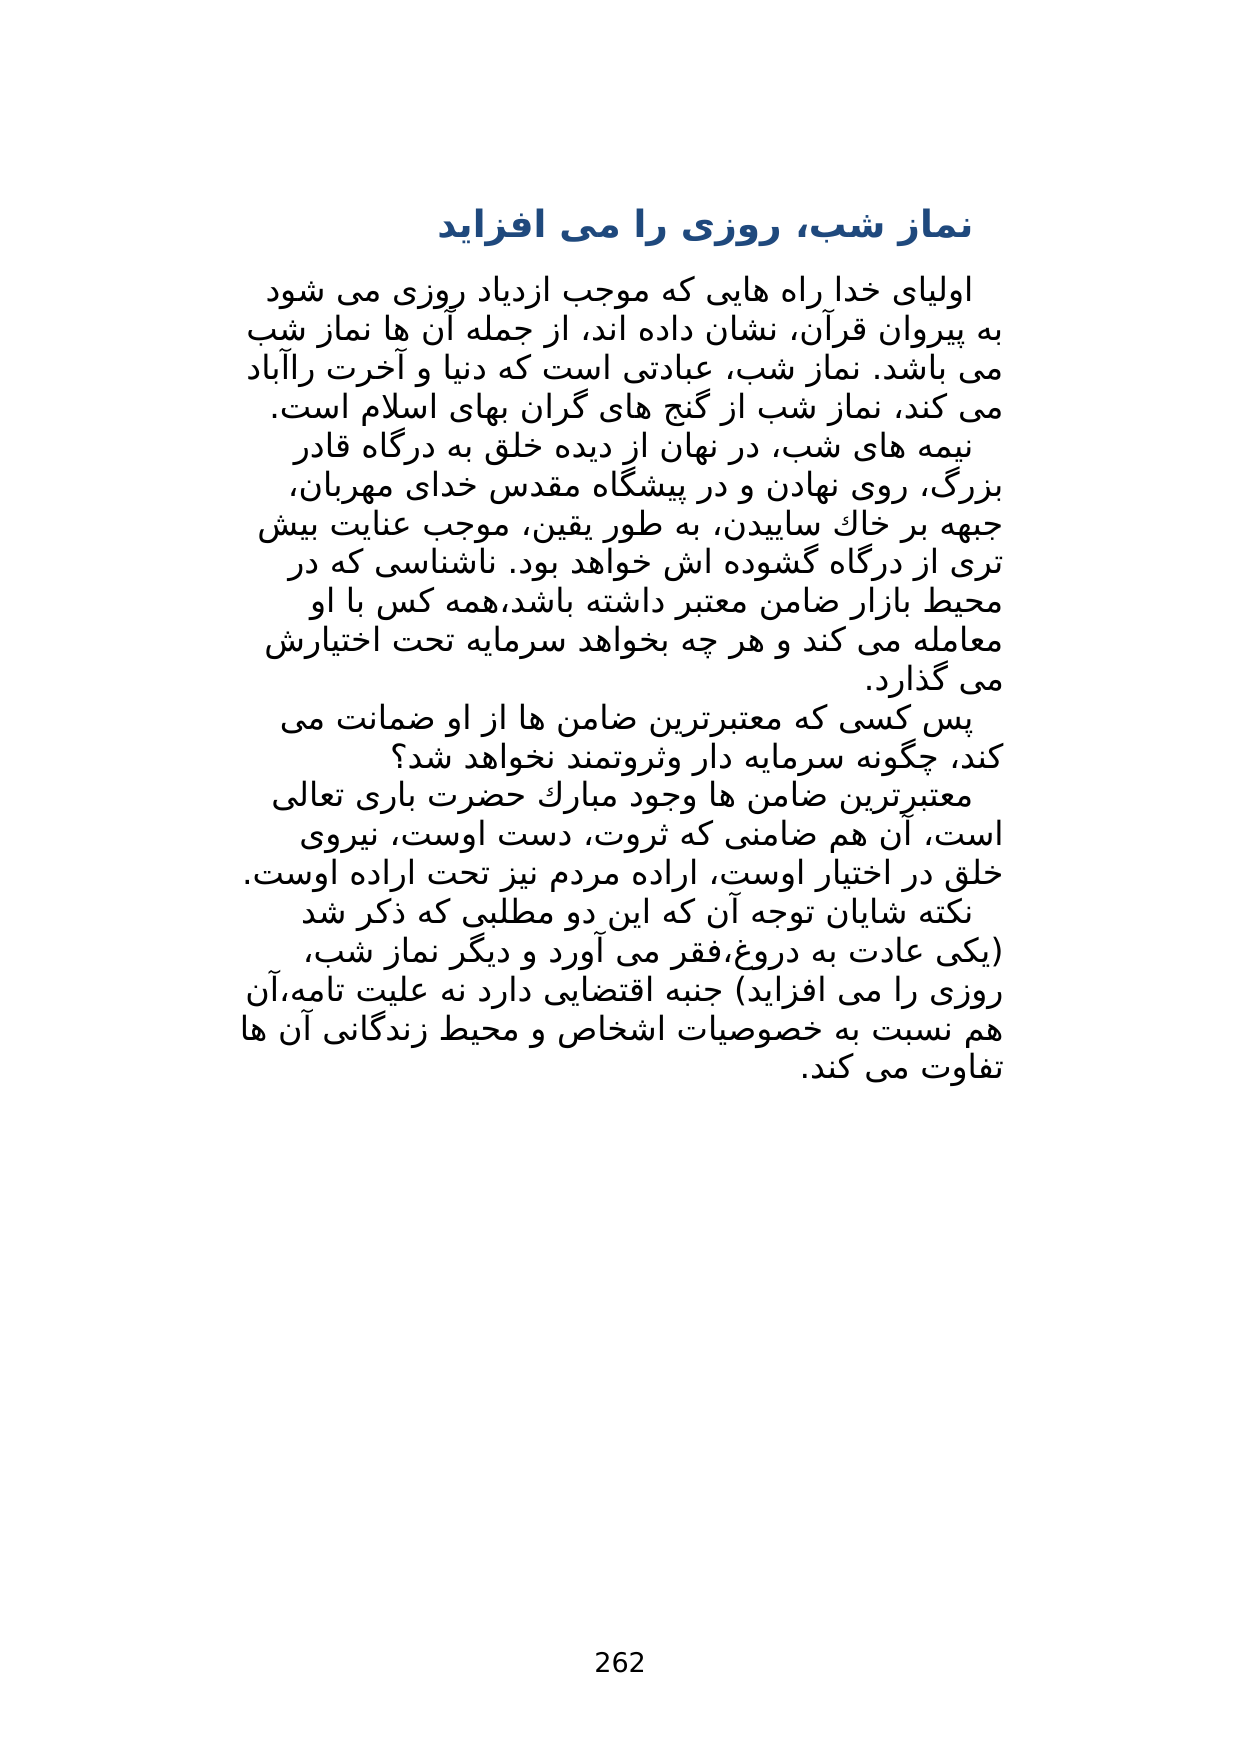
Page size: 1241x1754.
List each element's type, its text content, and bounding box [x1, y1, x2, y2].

text اولياى خدا راه هايى كه موجب ازدياد روزى مى شود به پيروان قرآن، نشان داده اند، از جمله آن ها نماز شب مى باشد. نماز شب، عبادتى است كه دنيا و آخرت راآباد مى كند، نماز شب از گنج هاى گران بهاى اسلام است. [236, 271, 1004, 426]
text معتبرترين ضامن ها وجود مبارك حضرت بارى تعالى است، آن هم ضامنى كه ثروت، دست اوست، نيروى خلق در اختيار اوست، اراده مردم نيز تحت اراده اوست. [236, 776, 1004, 892]
subtitle نماز شب، روزى را مى افزايد [236, 202, 1004, 246]
text نكته شايان توجه آن كه اين دو مطلبى كه ذكر شد (يكى عادت به دروغ،فقر مى آورد و ديگر نماز شب، روزى را مى افزايد) جنبه اقتضايى دارد نه عليت تامه،آن هم نسبت به خصوصيات اشخاص و محيط زندگانى آن ها تفاوت مى كند. [236, 892, 1004, 1087]
text پس كسى كه معتبرترين ضامن ها از او ضمانت مى كند، چگونه سرمايه دار وثروتمند نخواهد شد؟ [236, 698, 1004, 776]
text نيمه هاى شب، در نهان از ديده خلق به درگاه قادر بزرگ، روى نهادن و در پيشگاه مقدس خداى مهربان، جبهه بر خاك ساييدن، به طور يقين، موجب عنايت بيش ترى از درگاه گشوده اش خواهد بود. ناشناسى كه در محيط بازار ضامن معتبر داشته باشد،همه كس با او معامله مى كند و هر چه بخواهد سرمايه تحت اختيارش مى گذارد. [236, 426, 1004, 698]
